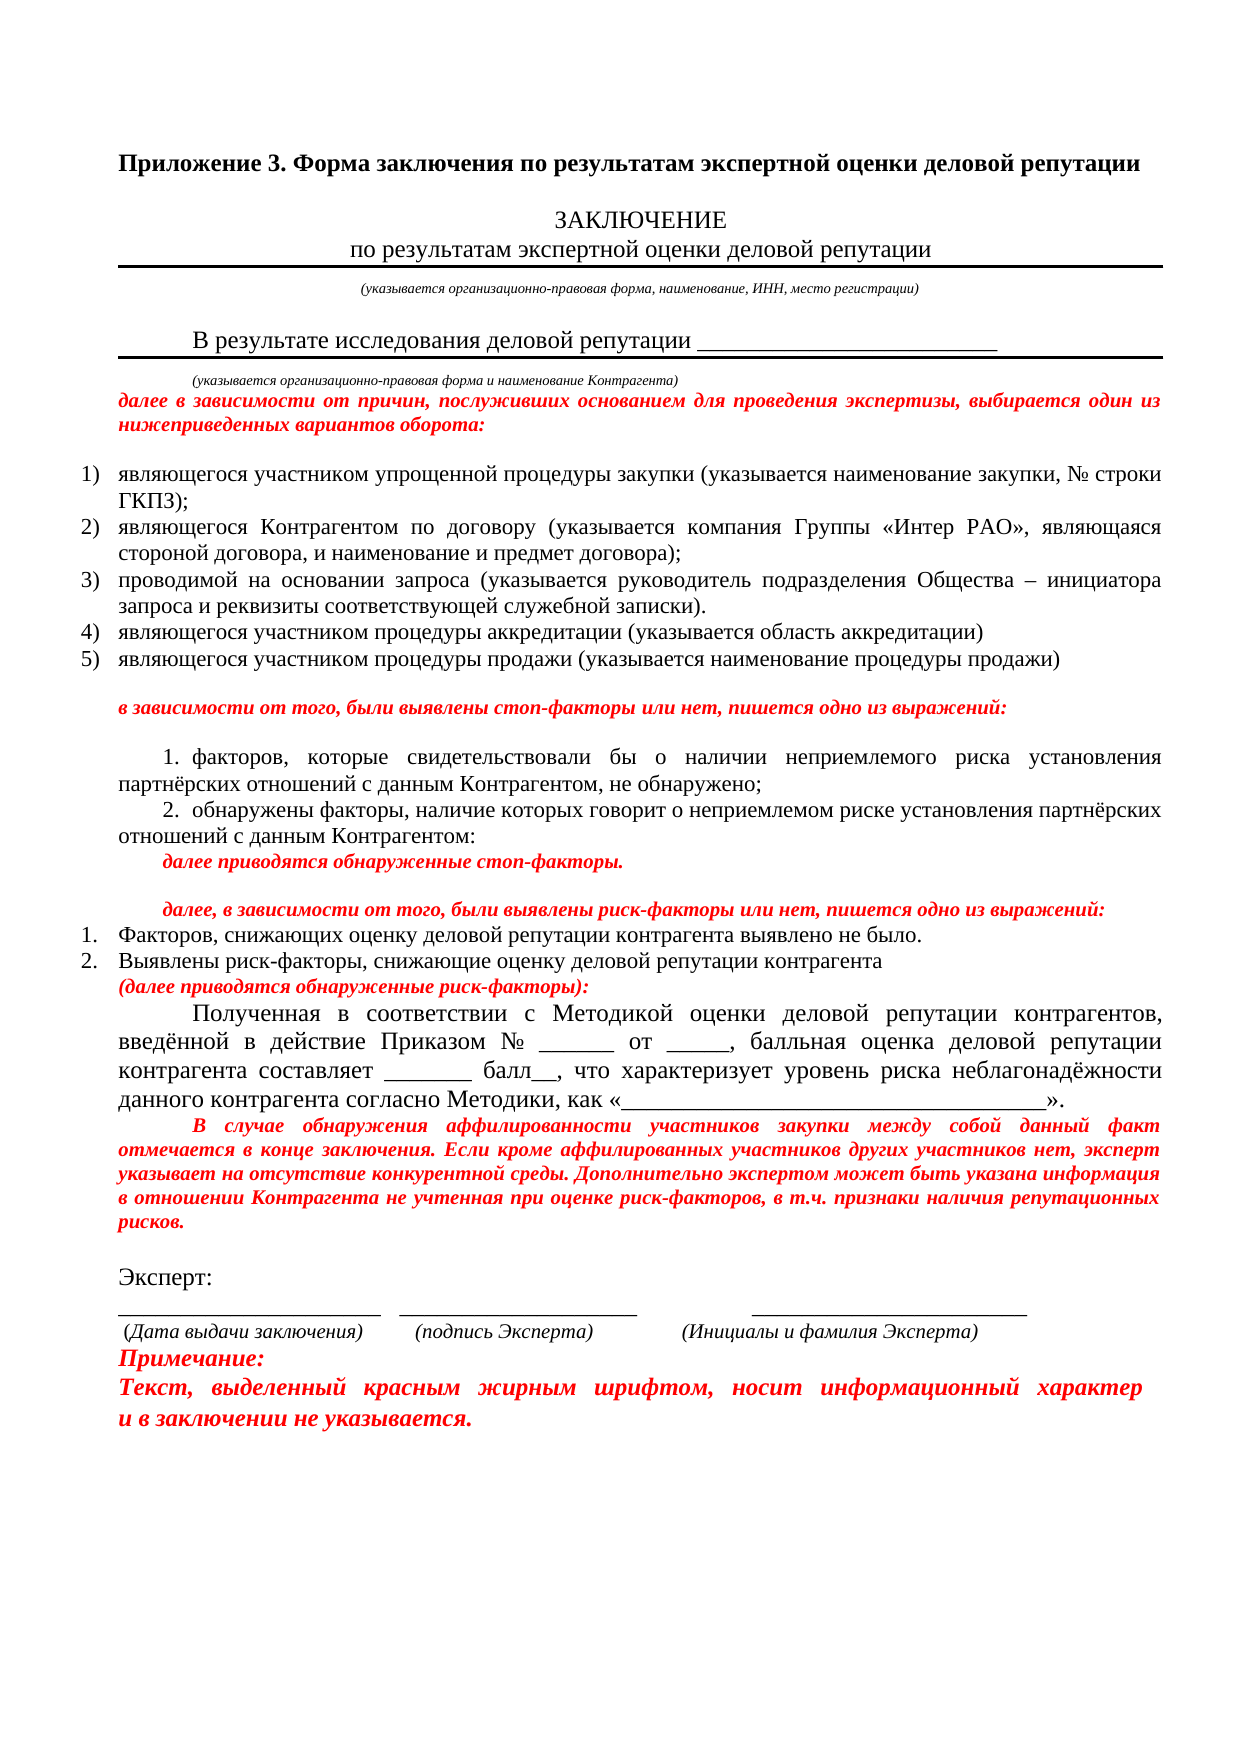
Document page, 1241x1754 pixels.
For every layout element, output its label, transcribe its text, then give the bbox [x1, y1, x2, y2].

text Текст, выделенный красным жирным шрифтом, носит информационный характер и в заключении не указывается. [118, 1372, 1163, 1432]
text В результате исследования деловой репутации ________________________ [118, 325, 1163, 356]
list обнаружены факторы, наличие которых говорит о неприемлемом риске установления партнёрских отношений с данным Контрагентом: [118, 796, 1163, 849]
text далее, в зависимости от того, были выявлены риск-факторы или нет, пишется одно из выражений: [118, 897, 1163, 921]
list Выявлены риск-факторы, снижающие оценку деловой репутации контрагента [81, 947, 1163, 974]
text Примечание: [118, 1343, 1163, 1372]
text В случае обнаружения аффилированности участников закупки между собой данный факт отмечается в конце заключения. Если кроме аффилированных участников других участников нет, эксперт указывает на отсутствие конкурентной среды. Дополнительно экспертом может быть указана информация в отношении Контрагента не учтенная при оценке риск-факторов, в т.ч. признаки наличия репутационных рисков. [118, 1113, 1163, 1233]
text в зависимости от того, были выявлены стоп-факторы или нет, пишется одно из выражений: [118, 695, 1163, 719]
list далее приводятся обнаруженные стоп-факторы. [118, 849, 1163, 873]
list факторов, которые свидетельствовали бы о наличии неприемлемого риска установления партнёрских отношений с данным Контрагентом, не обнаружено; [118, 743, 1163, 796]
text далее в зависимости от причин, послуживших основанием для проведения экспертизы, выбирается один из нижеприведенных вариантов оборота: [118, 388, 1163, 436]
text Эксперт: [118, 1262, 1163, 1291]
list являющегося участником процедуры продажи (указывается наименование процедуры продажи) [81, 645, 1163, 671]
list проводимой на основании запроса (указывается руководитель подразделения Общества – инициатора запроса и реквизиты соответствующей служебной записки). [81, 566, 1163, 618]
text (Дата выдачи заключения) (подпись Эксперта) (Инициалы и фамилия Эксперта) [118, 1319, 1163, 1343]
text Приложение 3. Форма заключения по результатам экспертной оценки деловой репутации [118, 148, 1163, 176]
list являющегося участником процедуры аккредитации (указывается область аккредитации) [81, 618, 1163, 645]
text (указывается организационно-правовая форма, наименование, ИНН, место регистрации) [118, 268, 1163, 297]
text ЗАКЛЮЧЕНИЕ [118, 205, 1163, 234]
text _____________________ ___________________ ______________________ [118, 1291, 1163, 1319]
list (далее приводятся обнаруженные риск-факторы): [118, 974, 1163, 998]
text Полученная в соответствии с Методикой оценки деловой репутации контрагентов, введённой в действие Приказом № ______ от _____, балльная оценка деловой репутации контрагента составляет _______ балл__, что характеризует уровень риска неблагонадёжности данного контрагента согласно Методики, как «__________________________________». [118, 998, 1163, 1113]
list являющегося Контрагентом по договору (указывается компания Группы «Интер РАО», являющаяся стороной договора, и наименование и предмет договора); [81, 513, 1163, 566]
list являющегося участником упрощенной процедуры закупки (указывается наименование закупки, № строки ГКПЗ); [81, 460, 1163, 513]
list Факторов, снижающих оценку деловой репутации контрагента выявлено не было. [81, 921, 1163, 947]
text по результатам экспертной оценки деловой репутации [118, 234, 1163, 265]
text (указывается организационно-правовая форма и наименование Контрагента) [118, 359, 1163, 388]
